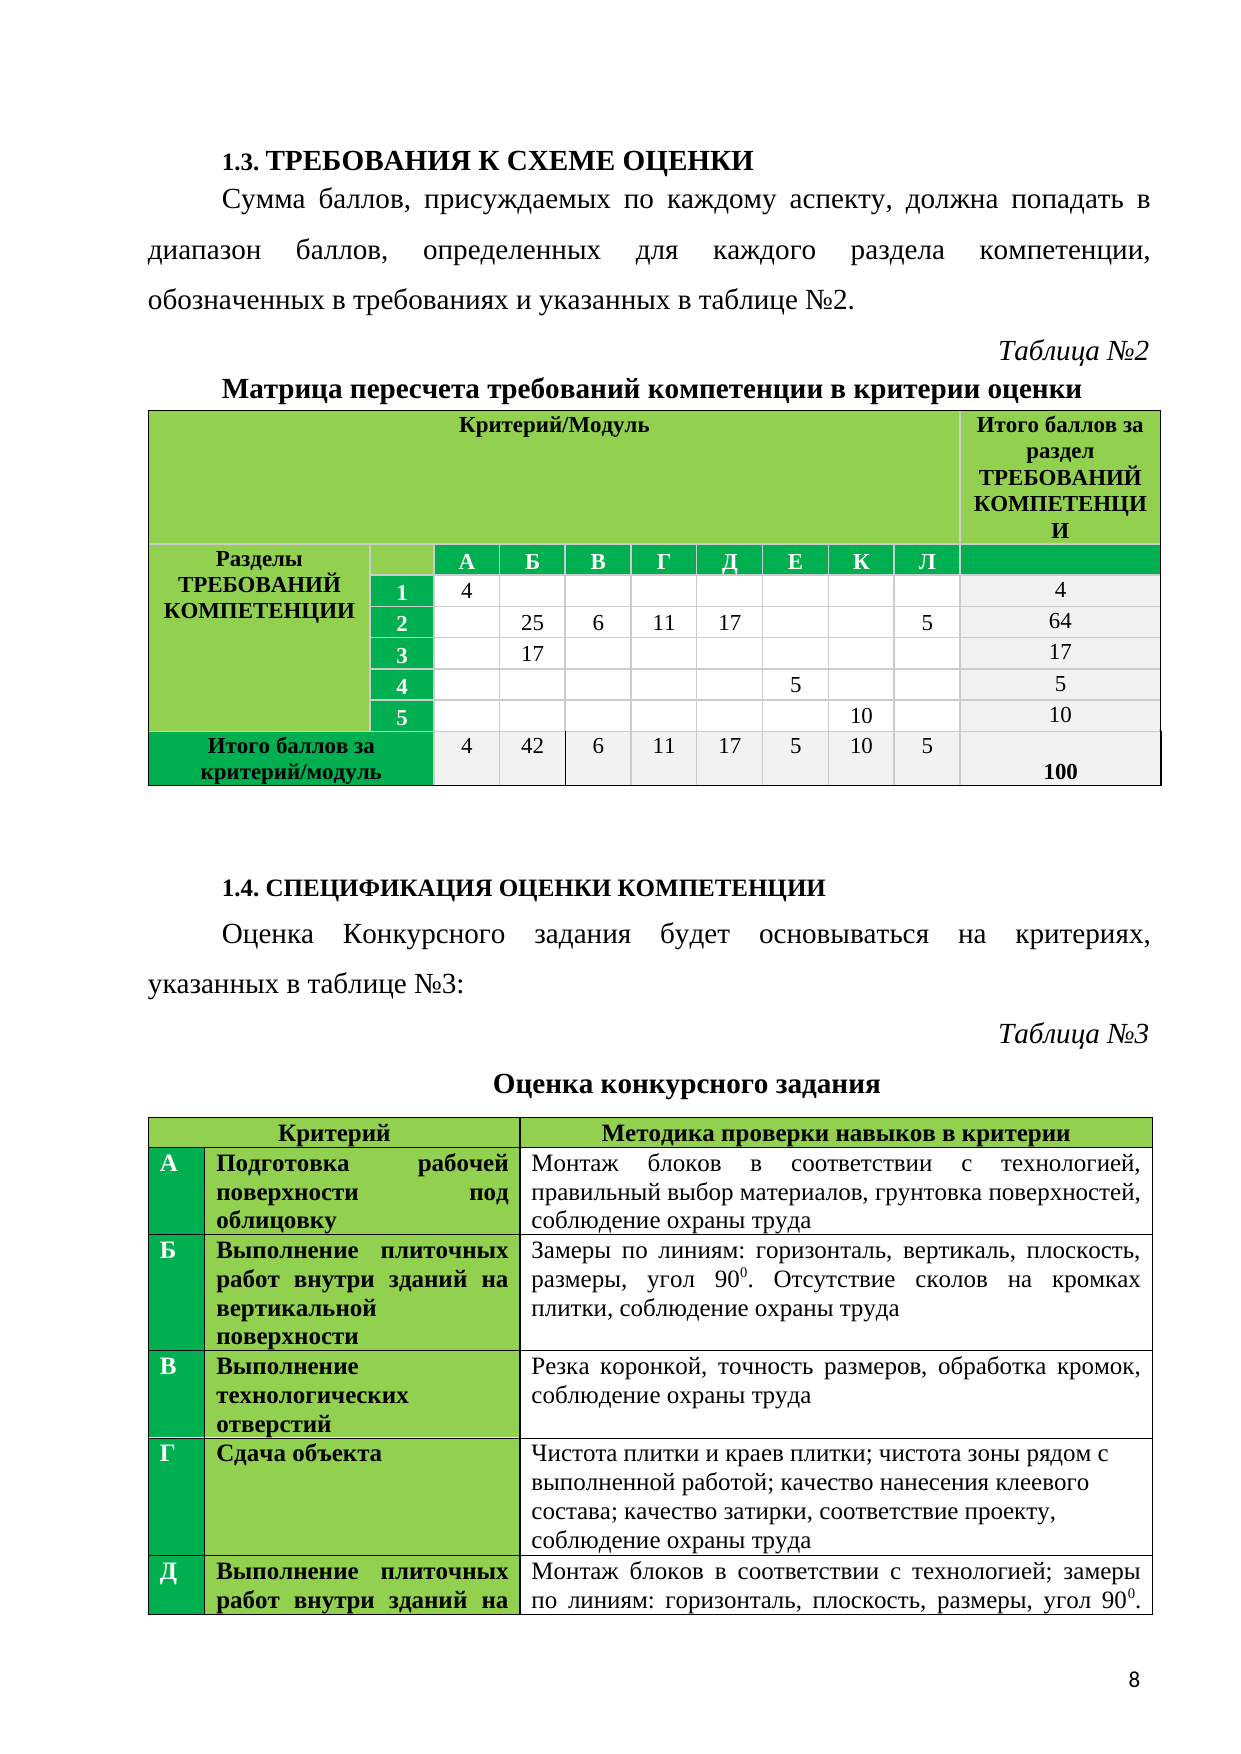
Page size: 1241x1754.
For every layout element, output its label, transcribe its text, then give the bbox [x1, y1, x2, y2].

table_cell A [435, 545, 499, 574]
table_cell 10 [961, 701, 1160, 731]
table_cell Чистота плитки и краев плитки; чистота зоны рядом с выполненной работой; качество нанесения клеевого состава; качество затирки, соответствие проекту, соблюдение охраны труда [521, 1439, 1152, 1555]
table_cell [500, 576, 564, 606]
table_cell [895, 576, 959, 606]
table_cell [521, 1556, 1152, 1614]
table_cell 17 [961, 638, 1160, 668]
table_cell [763, 638, 828, 668]
table_cell 5 [763, 732, 828, 785]
table_cell Замеры по линиям: горизонталь, вертикаль, плоскость, размеры, угол 900. Отсутствие сколов на кромках плитки, соблюдение охраны труда [521, 1235, 1152, 1350]
text Оценка конкурсного задания [148, 1067, 1152, 1100]
table_cell [829, 670, 893, 699]
table_cell [500, 670, 564, 699]
table_cell Подготовка рабочей поверхности под облицовку [205, 1148, 519, 1234]
table_header Итого баллов за раздел ТРЕБОВАНИЙ КОМПЕТЕНЦИИ [961, 411, 1160, 543]
table_cell 6 [566, 607, 630, 637]
table_cell 4 [371, 670, 433, 699]
table_cell [829, 607, 893, 637]
table_cell 5 [895, 732, 959, 785]
table_cell Д [149, 1556, 204, 1614]
table_cell [632, 638, 696, 668]
table_cell [566, 670, 630, 699]
table_cell [566, 701, 630, 731]
table_cell Д [697, 545, 762, 574]
table_cell 4 [961, 576, 1160, 606]
table_cell Г [632, 545, 696, 574]
table_cell Выполнение технологических отверстий [205, 1351, 519, 1437]
table_cell 4 [435, 732, 499, 785]
table_cell В [566, 545, 630, 574]
text Таблица №2 [148, 333, 1152, 366]
table_cell 10 [829, 732, 893, 785]
table_cell [632, 576, 696, 606]
table_header Методика проверки навыков в критерии [521, 1118, 1152, 1147]
table_cell [371, 545, 433, 574]
table_cell [632, 701, 696, 731]
table_cell Б [500, 545, 564, 574]
table_header Критерий/Модуль [149, 411, 959, 543]
table_cell Разделы ТРЕБОВАНИЙ КОМПЕТЕНЦИИ [149, 545, 369, 731]
table_cell [697, 701, 762, 731]
table_cell [829, 576, 893, 606]
text Таблица №3 [148, 1016, 1152, 1050]
table_cell [763, 701, 828, 731]
table_cell 25 [500, 607, 564, 637]
table_cell Б [149, 1235, 204, 1350]
table_cell 11 [632, 607, 696, 637]
table_cell [435, 670, 499, 699]
table_cell [632, 670, 696, 699]
table_cell [961, 545, 1160, 574]
table_cell 5 [961, 670, 1160, 699]
table_cell Выполнение плиточных работ внутри зданий на вертикальной поверхности [205, 1235, 519, 1350]
table_cell Сдача объекта [205, 1439, 519, 1555]
table_cell [829, 638, 893, 668]
table_cell [566, 576, 630, 606]
table_cell 1 [371, 576, 433, 606]
table_header Критерий [149, 1118, 519, 1147]
table_cell 100 [961, 732, 1160, 785]
table_cell 11 [632, 732, 696, 785]
table_cell [500, 701, 564, 731]
table_cell [435, 607, 499, 637]
text Матрица пересчета требований компетенции в критерии оценки [148, 371, 1152, 405]
table_cell [697, 576, 762, 606]
table_cell [763, 607, 828, 637]
table_cell [435, 701, 499, 731]
text Оценка Конкурсного задания будет основываться на критериях, указанных в таблице №3: [148, 916, 1152, 999]
table_cell [895, 701, 959, 731]
table_cell 5 [763, 670, 828, 699]
table_cell 4 [435, 576, 499, 606]
text 1.4. СПЕЦИФИКАЦИЯ ОЦЕНКИ КОМПЕТЕНЦИИ [148, 873, 1152, 901]
table_cell Г [149, 1439, 204, 1555]
table_cell Л [895, 545, 959, 574]
table_cell [697, 670, 762, 699]
table_cell Резка коронкой, точность размеров, обработка кромок, соблюдение охраны труда [521, 1351, 1152, 1437]
table_cell К [829, 545, 893, 574]
table_cell 17 [697, 732, 762, 785]
table_cell 6 [566, 732, 630, 785]
text Сумма баллов, присуждаемых по каждому аспекту, должна попадать в диапазон баллов, определенных для каждого раздела компетенции, обозначенных в требованиях и указанных в таблице №2. [148, 182, 1152, 316]
subtitle 1.3. ТРЕБОВАНИЯ К СХЕМЕ ОЦЕНКИ [148, 143, 1152, 177]
table_cell [895, 638, 959, 668]
table_cell Е [763, 545, 828, 574]
table_cell 5 [371, 701, 433, 731]
table_cell [697, 638, 762, 668]
table_cell Итого баллов за критерий/модуль [149, 732, 433, 785]
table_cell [205, 1556, 519, 1614]
table_cell [895, 670, 959, 699]
table_cell [435, 638, 499, 668]
table_cell В [149, 1351, 204, 1437]
table_cell [566, 638, 630, 668]
table_cell 17 [697, 607, 762, 637]
table_cell А [149, 1148, 204, 1234]
table_cell 2 [371, 607, 433, 637]
table_cell Монтаж блоков в соответствии с технологией, правильный выбор материалов, грунтовка поверхностей, соблюдение охраны труда [521, 1148, 1152, 1234]
table_cell 5 [895, 607, 959, 637]
table_cell 17 [500, 638, 564, 668]
table_cell 10 [829, 701, 893, 731]
table_cell 42 [500, 732, 565, 785]
table_cell 3 [371, 638, 433, 668]
table_cell [763, 576, 828, 606]
table_cell 64 [961, 607, 1160, 637]
